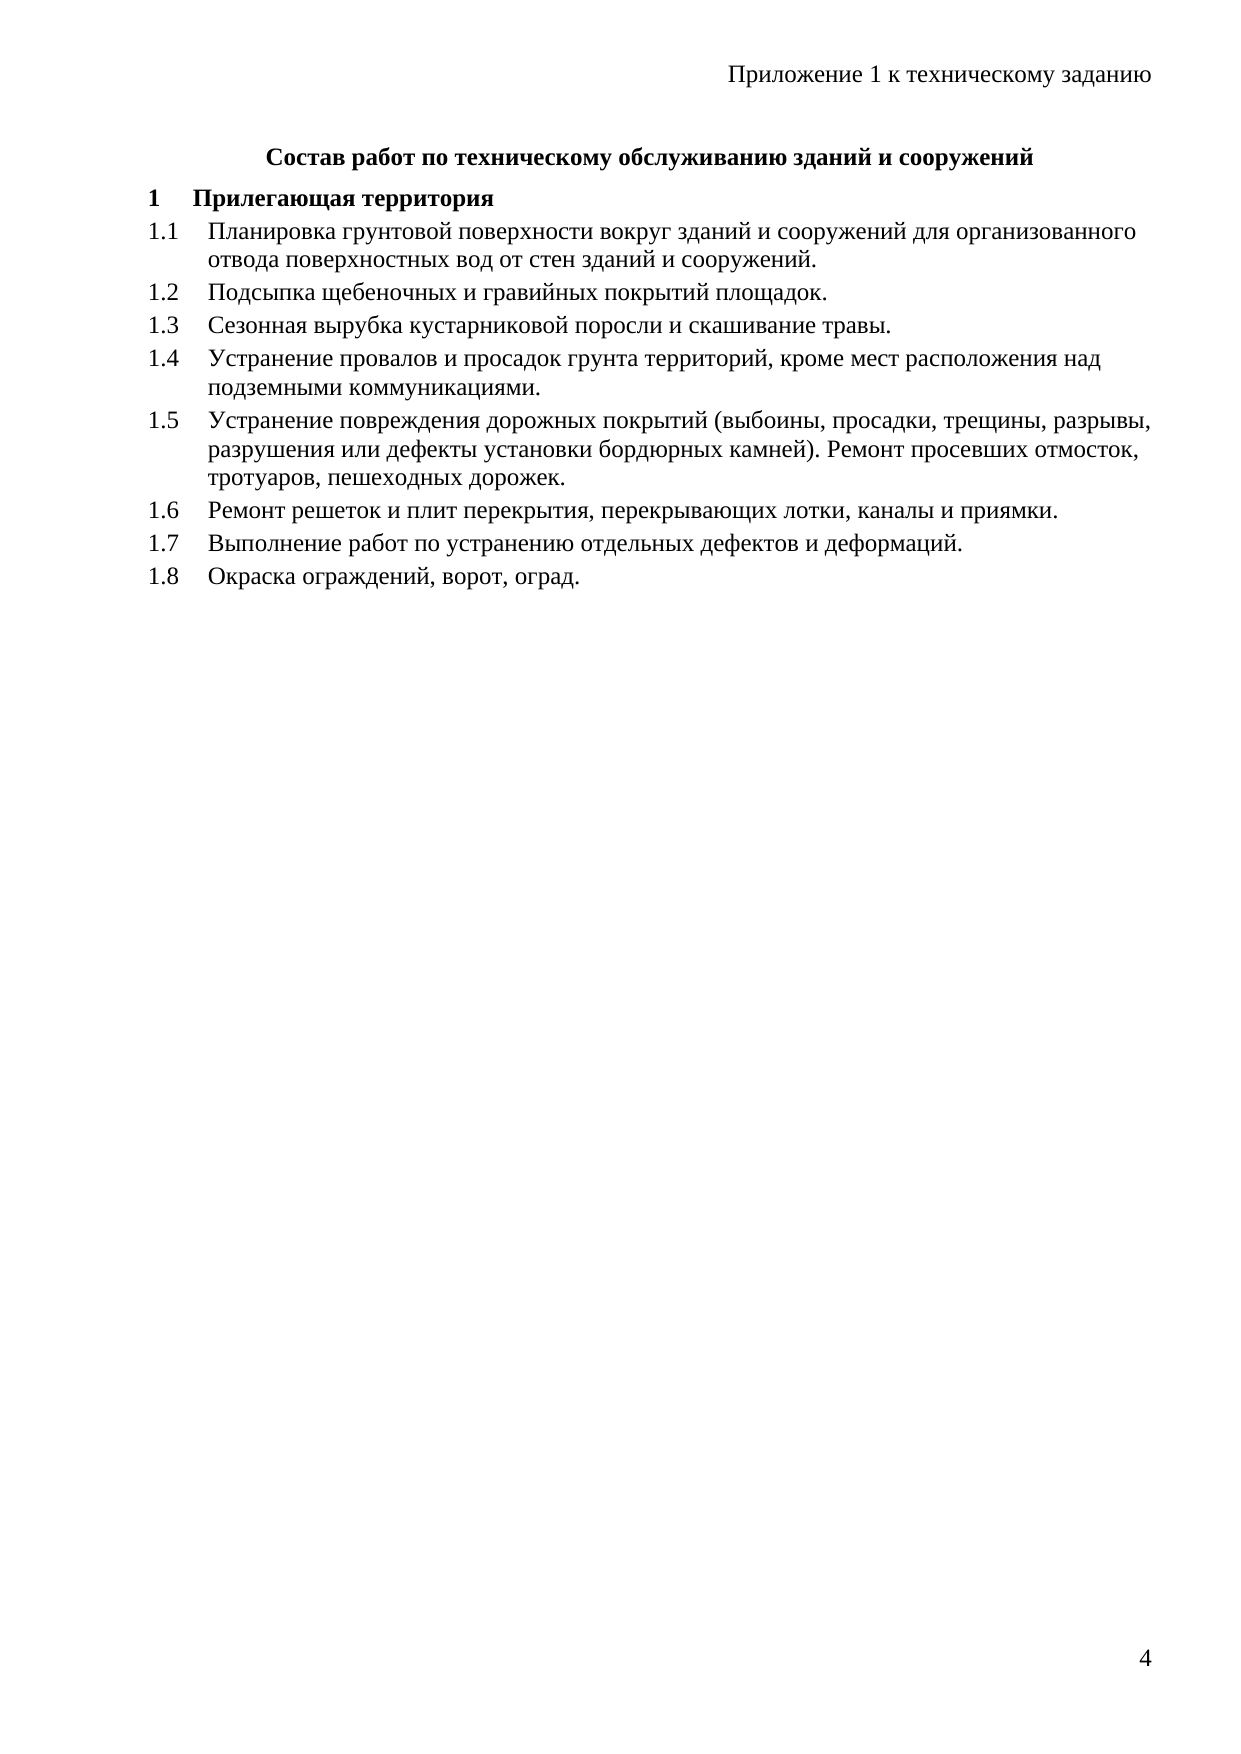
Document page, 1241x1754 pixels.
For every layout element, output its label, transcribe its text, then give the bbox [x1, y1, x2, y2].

subtitle Окраска ограждений, ворот, оград. [148, 561, 1152, 590]
subtitle Планировка грунтовой поверхности вокруг зданий и сооружений для организованного отвода поверхностных вод от стен зданий и сооружений. [148, 216, 1152, 273]
subtitle Состав работ по техническому обслуживанию зданий и сооружений [148, 142, 1152, 170]
subtitle Подсыпка щебеночных и гравийных покрытий площадок. [148, 277, 1152, 306]
subtitle Устранение провалов и просадок грунта территорий, кроме мест расположения над подземными коммуникациями. [148, 343, 1152, 401]
subtitle Приложение 1 к техническому заданию [148, 59, 1152, 88]
subtitle Прилегающая территория [148, 183, 1152, 212]
subtitle Сезонная вырубка кустарниковой поросли и скашивание травы. [148, 310, 1152, 339]
subtitle Устранение повреждения дорожных покрытий (выбоины, просадки, трещины, разрывы, разрушения или дефекты установки бордюрных камней). Ремонт просевших отмосток, тротуаров, пешеходных дорожек. [148, 405, 1152, 491]
subtitle Ремонт решеток и плит перекрытия, перекрывающих лотки, каналы и приямки. [148, 495, 1152, 524]
subtitle Выполнение работ по устранению отдельных дефектов и деформаций. [148, 528, 1152, 557]
